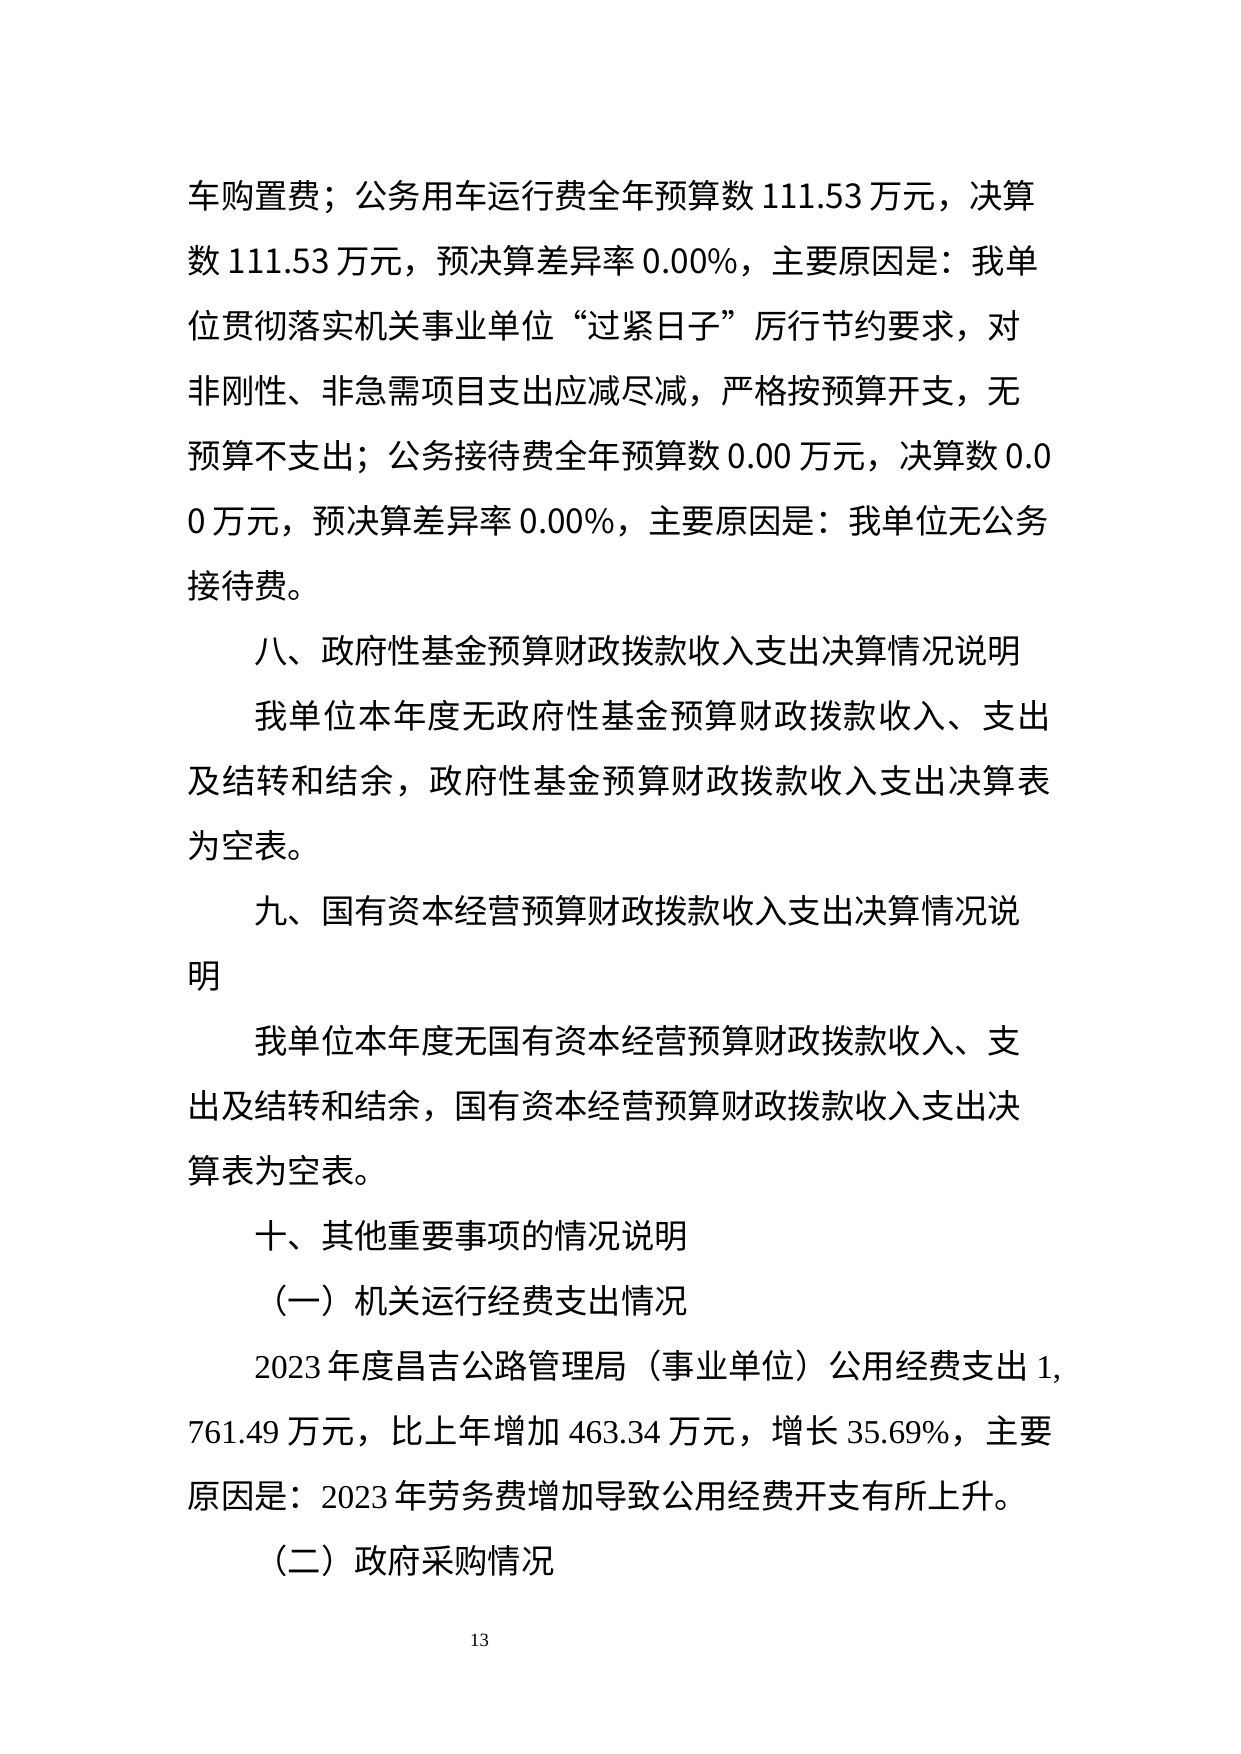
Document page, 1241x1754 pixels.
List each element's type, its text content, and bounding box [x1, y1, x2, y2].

text 八、政府性基金预算财政拨款收入支出决算情况说明 [187, 617, 1053, 682]
text 我单位本年度无国有资本经营预算财政拨款收入、支出及结转和结余，国有资本经营预算财政拨款收入支出决算表为空表。 [187, 1007, 1053, 1202]
text 我单位本年度无政府性基金预算财政拨款收入、支出及结转和结余，政府性基金预算财政拨款收入支出决算表为空表。 [187, 682, 1053, 877]
text （二）政府采购情况 [187, 1527, 1053, 1592]
text （一）机关运行经费支出情况 [187, 1267, 1053, 1332]
text 九、国有资本经营预算财政拨款收入支出决算情况说明 [187, 877, 1053, 1007]
text 十、其他重要事项的情况说明 [187, 1202, 1053, 1267]
text 2023年度昌吉公路管理局（事业单位）公用经费支出1,761.49万元，比上年增加463.34万元，增长35.69%，主要原因是：2023年劳务费增加导致公用经费开支有所上升。 [187, 1332, 1053, 1527]
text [187, 162, 1053, 617]
